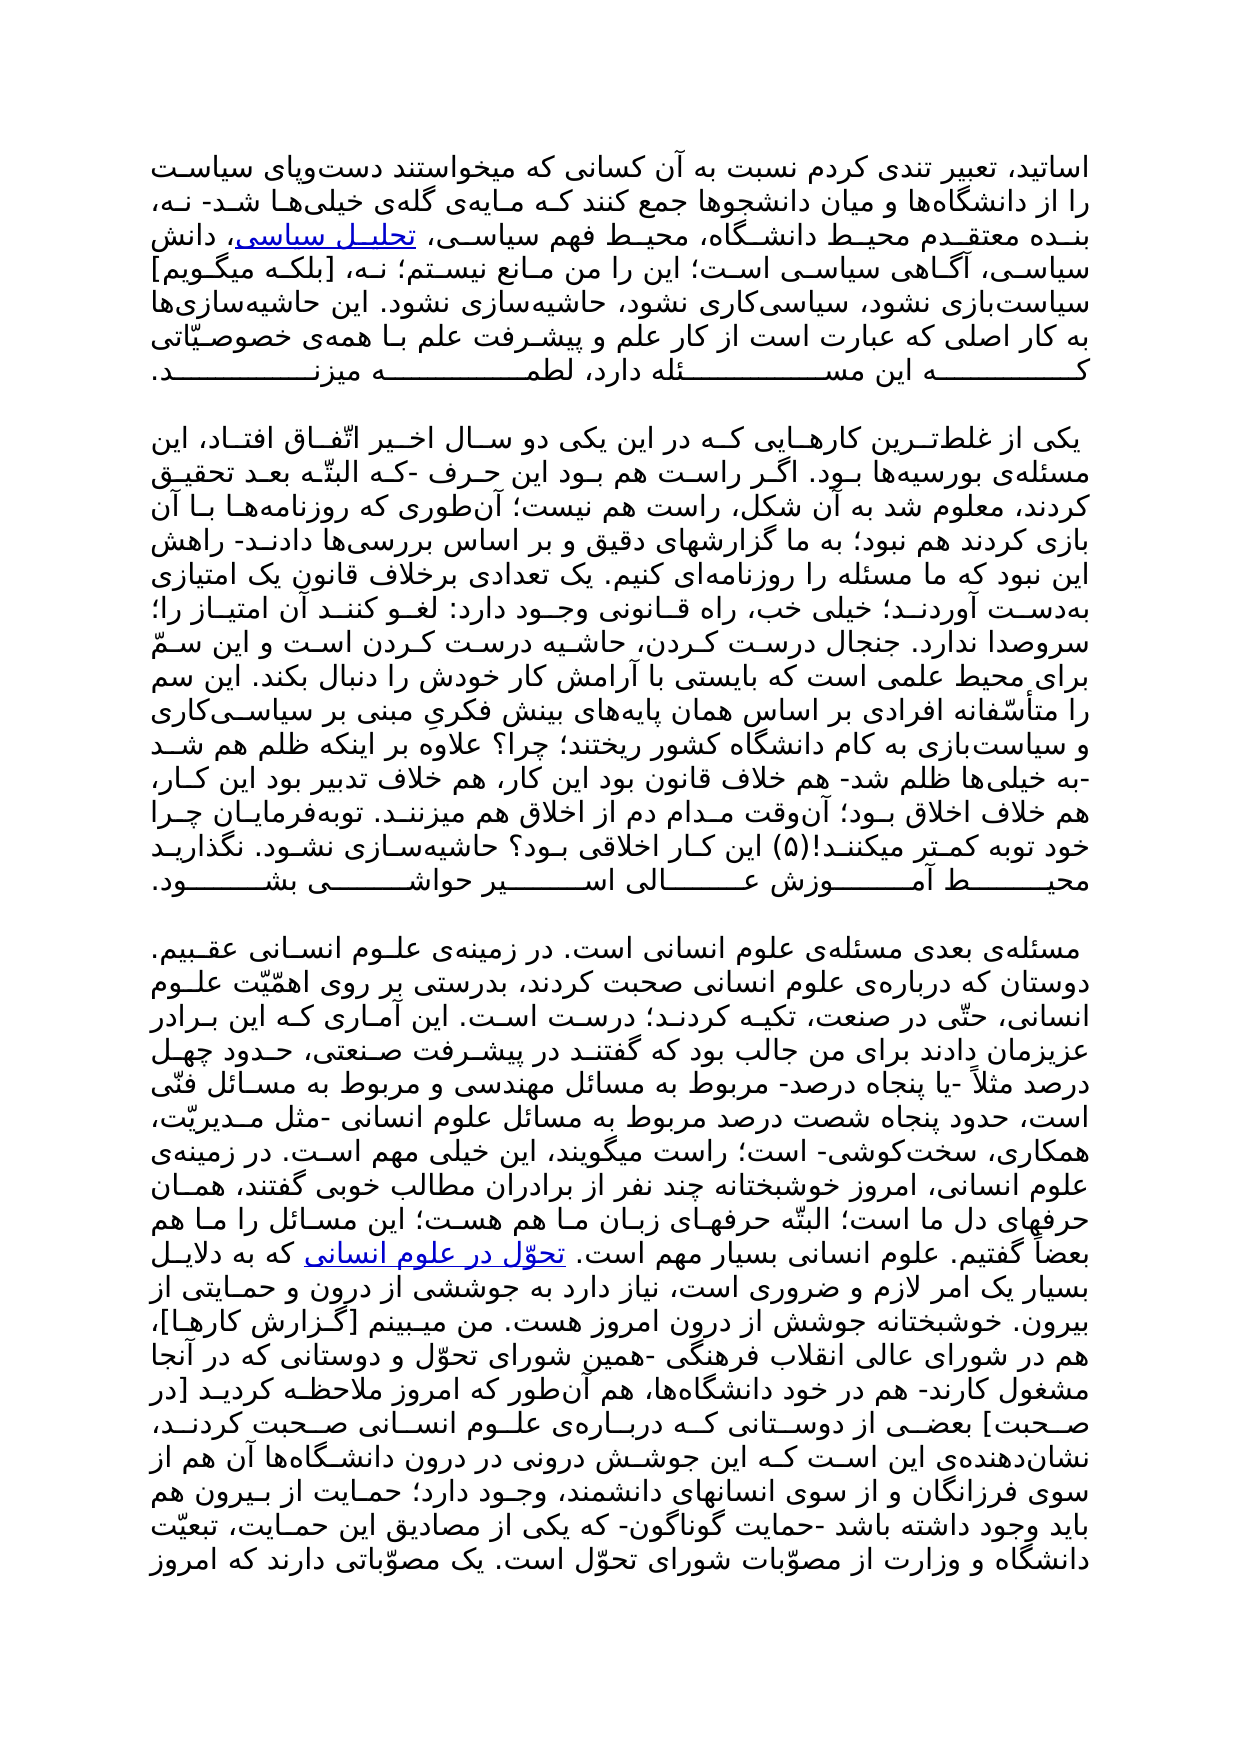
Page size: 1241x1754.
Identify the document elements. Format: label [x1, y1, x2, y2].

text [150, 150, 1090, 1576]
